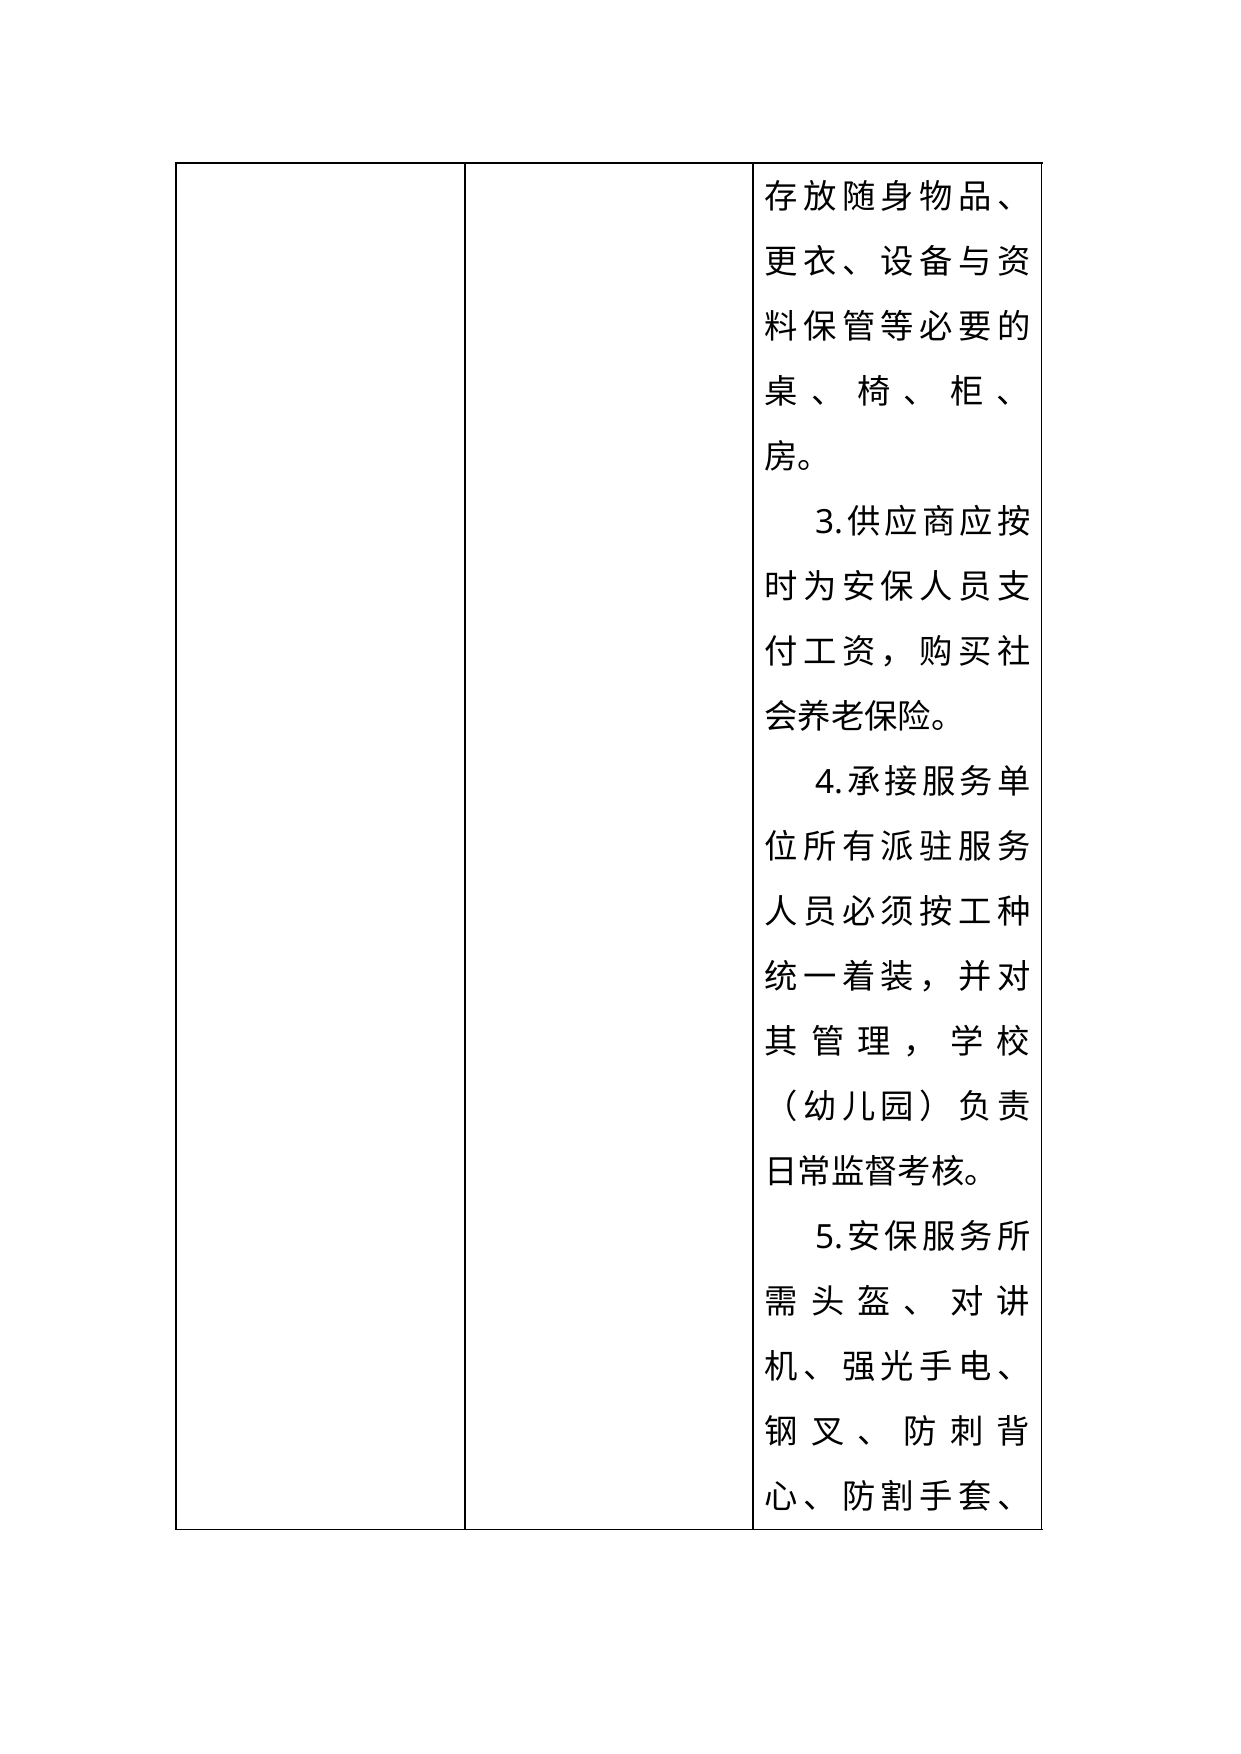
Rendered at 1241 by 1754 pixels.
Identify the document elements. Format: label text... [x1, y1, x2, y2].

table_cell [466, 164, 752, 1528]
table_cell 1 [177, 164, 464, 1528]
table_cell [754, 164, 1041, 1528]
